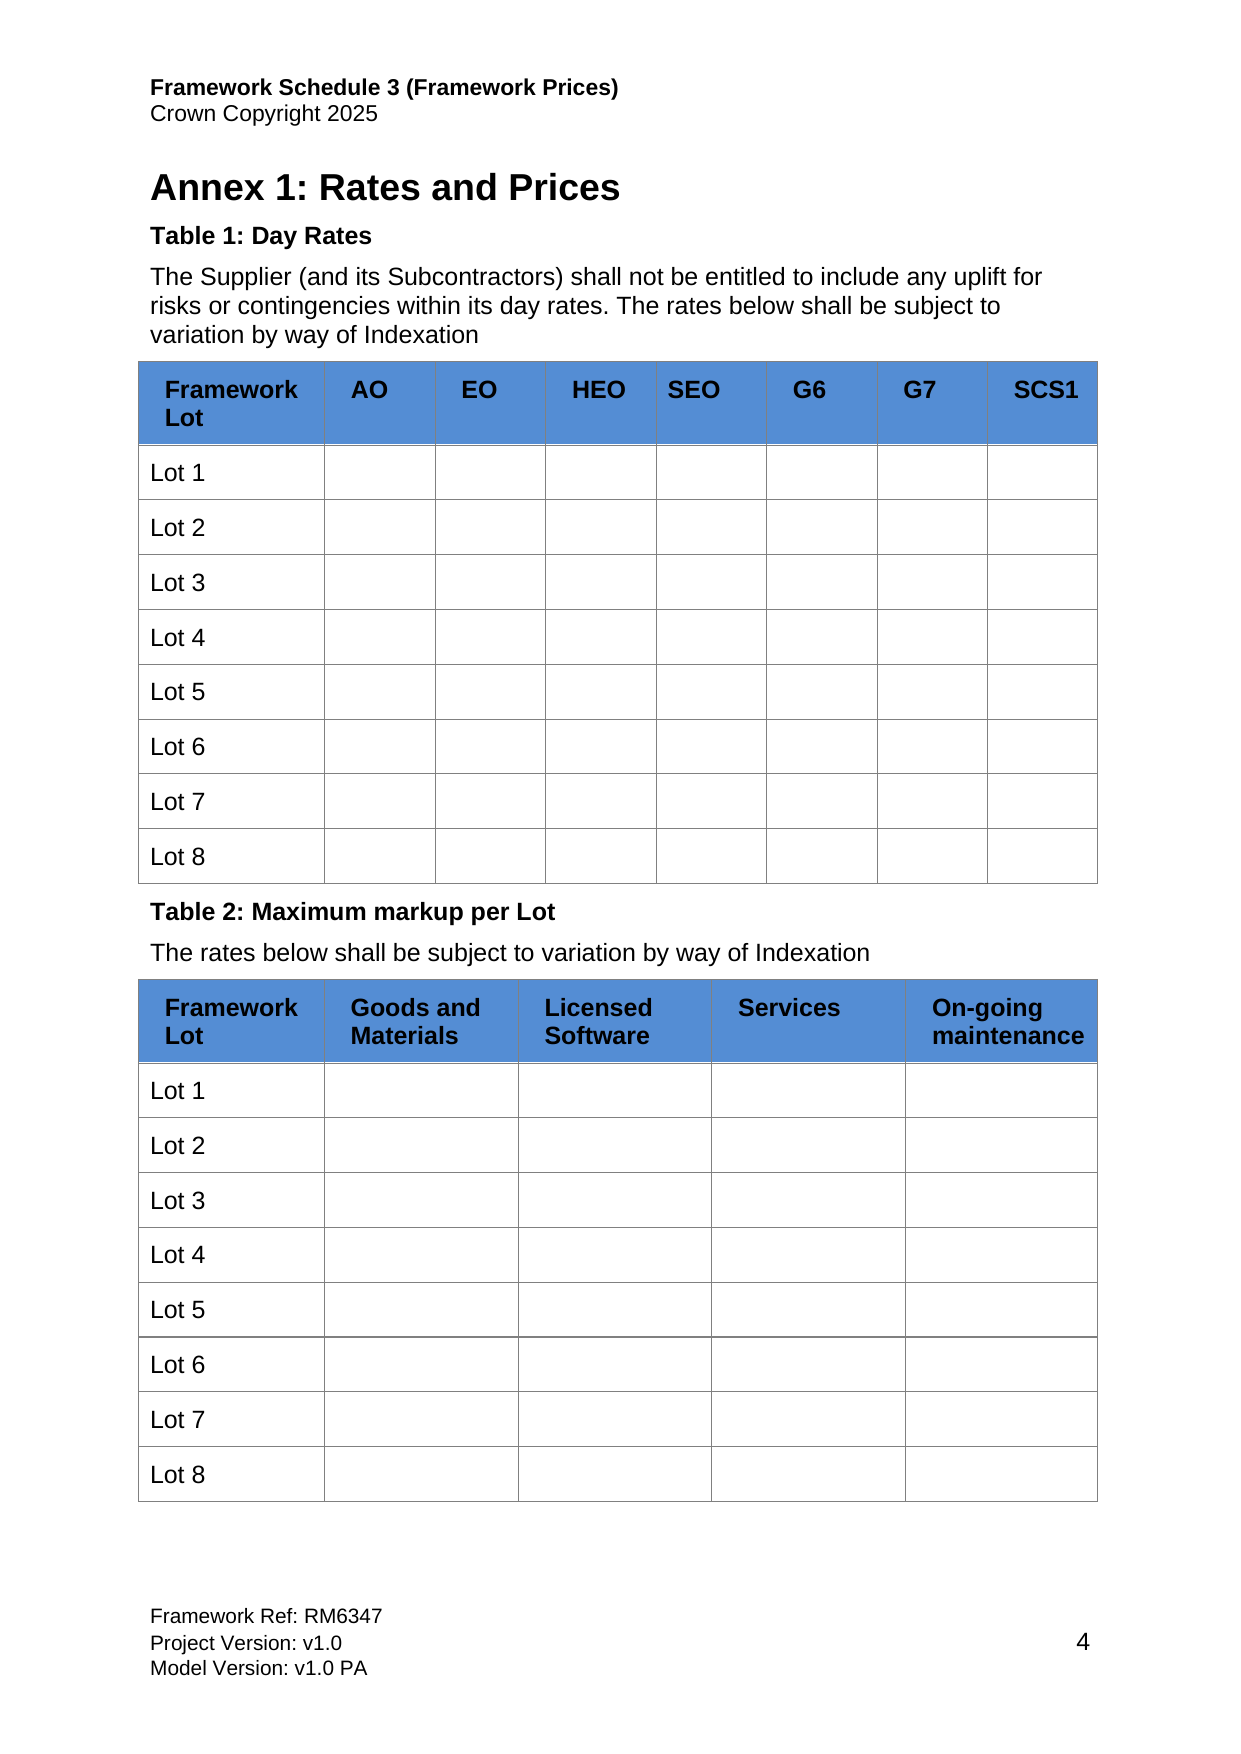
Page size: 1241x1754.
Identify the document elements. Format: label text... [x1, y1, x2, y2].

table_header Goods and Materials [325, 980, 518, 1062]
table_cell Lot 3 [139, 1173, 324, 1227]
table_cell [906, 1173, 1097, 1227]
table_cell Lot 1 [139, 1064, 324, 1117]
table_cell Lot 1 [139, 446, 324, 499]
table_cell [325, 500, 435, 554]
table_cell [436, 446, 545, 499]
table_cell [657, 555, 766, 609]
text Table 1: Day Rates [150, 221, 1090, 250]
table_cell [325, 1118, 518, 1172]
table_cell [436, 610, 545, 664]
text Table 2: Maximum markup per Lot [150, 896, 1090, 925]
table_cell [712, 1173, 905, 1227]
table_cell [657, 610, 766, 664]
table_cell Lot 2 [139, 1118, 324, 1172]
table_cell [436, 720, 545, 773]
table_cell Lot 6 [139, 1338, 324, 1391]
table_cell [878, 720, 987, 773]
table_header HEO [546, 362, 656, 444]
table_header Licensed Software [519, 980, 711, 1062]
table_cell [325, 555, 435, 609]
table_cell Lot 4 [139, 1228, 324, 1282]
table_cell [546, 446, 656, 499]
table_header Services [712, 980, 905, 1062]
table_cell [906, 1228, 1097, 1282]
table_cell Lot 6 [139, 720, 324, 773]
table_cell [878, 500, 987, 554]
table_cell Lot 5 [139, 1283, 324, 1336]
table_cell [712, 1392, 905, 1446]
table_cell [878, 774, 987, 828]
table_header SEO [657, 362, 766, 444]
table_cell [436, 829, 545, 883]
table_cell [878, 610, 987, 664]
table_cell Lot 4 [139, 610, 324, 664]
text The Supplier (and its Subcontractors) shall not be entitled to include any uplift for risks or contingencies within its day rates. The rates below shall be subject to variation by way of Indexation [150, 262, 1090, 348]
table_cell [325, 774, 435, 828]
table_header Framework Lot [139, 362, 324, 444]
table_cell [519, 1392, 711, 1446]
table_cell [878, 555, 987, 609]
table_cell [325, 720, 435, 773]
table_cell [546, 720, 656, 773]
table_cell [767, 446, 877, 499]
table_cell [767, 500, 877, 554]
table_cell [878, 446, 987, 499]
table_cell [519, 1118, 711, 1172]
text Annex 1: Rates and Prices [150, 165, 1090, 208]
table_cell [988, 500, 1097, 554]
table_cell [712, 1064, 905, 1117]
table_cell [906, 1283, 1097, 1336]
table_cell [325, 1338, 518, 1391]
table_cell [519, 1283, 711, 1336]
table_header EO [436, 362, 545, 444]
table_cell [906, 1118, 1097, 1172]
table_cell [519, 1338, 711, 1391]
table_cell [325, 665, 435, 718]
table_cell [906, 1392, 1097, 1446]
table_cell Lot 3 [139, 555, 324, 609]
table_cell [657, 446, 766, 499]
table_header G6 [767, 362, 877, 444]
table_cell [767, 720, 877, 773]
table_cell [436, 774, 545, 828]
table_cell [878, 829, 987, 883]
table_cell [878, 665, 987, 718]
table_cell Lot 7 [139, 774, 324, 828]
table_cell [712, 1118, 905, 1172]
table_cell [767, 774, 877, 828]
table_cell [546, 665, 656, 718]
table_cell [988, 774, 1097, 828]
table_cell [546, 555, 656, 609]
table_cell [988, 555, 1097, 609]
table_cell [906, 1064, 1097, 1117]
table_cell [988, 720, 1097, 773]
table_cell [767, 555, 877, 609]
table_cell [657, 720, 766, 773]
table_cell [767, 665, 877, 718]
table_cell [657, 500, 766, 554]
table_cell [325, 1228, 518, 1282]
table_cell [325, 1447, 518, 1501]
table_cell Lot 5 [139, 665, 324, 718]
table_cell [988, 446, 1097, 499]
table_cell [325, 1392, 518, 1446]
table_cell [712, 1338, 905, 1391]
table_cell [546, 500, 656, 554]
table_cell [546, 774, 656, 828]
table_cell [712, 1447, 905, 1501]
table_cell Lot 8 [139, 1447, 324, 1501]
table_cell [325, 610, 435, 664]
table_cell [325, 1173, 518, 1227]
table_cell Lot 2 [139, 500, 324, 554]
table_cell [546, 610, 656, 664]
table_cell [657, 829, 766, 883]
table_cell [657, 774, 766, 828]
table_header AO [325, 362, 435, 444]
table_cell [436, 555, 545, 609]
table_cell [519, 1064, 711, 1117]
table_cell [325, 1283, 518, 1336]
table_cell [767, 610, 877, 664]
table_header SCS1 [988, 362, 1097, 444]
table_cell [325, 1064, 518, 1117]
table_header G7 [878, 362, 987, 444]
table_cell [712, 1283, 905, 1336]
table_cell [519, 1173, 711, 1227]
table_cell [325, 446, 435, 499]
table_cell [906, 1447, 1097, 1501]
table_cell [712, 1228, 905, 1282]
table_cell [519, 1228, 711, 1282]
table_cell [436, 665, 545, 718]
table_cell Lot 8 [139, 829, 324, 883]
table_cell [988, 610, 1097, 664]
table_cell [436, 500, 545, 554]
table_cell [988, 829, 1097, 883]
table_cell [519, 1447, 711, 1501]
table_cell Lot 7 [139, 1392, 324, 1446]
text The rates below shall be subject to variation by way of Indexation [150, 938, 1090, 966]
table_header Framework Lot [139, 980, 324, 1062]
table_cell [906, 1338, 1097, 1391]
table_cell [767, 829, 877, 883]
table_cell [325, 829, 435, 883]
table_cell [988, 665, 1097, 718]
table_cell [546, 829, 656, 883]
table_cell [657, 665, 766, 718]
table_header On-going maintenance [906, 980, 1097, 1062]
